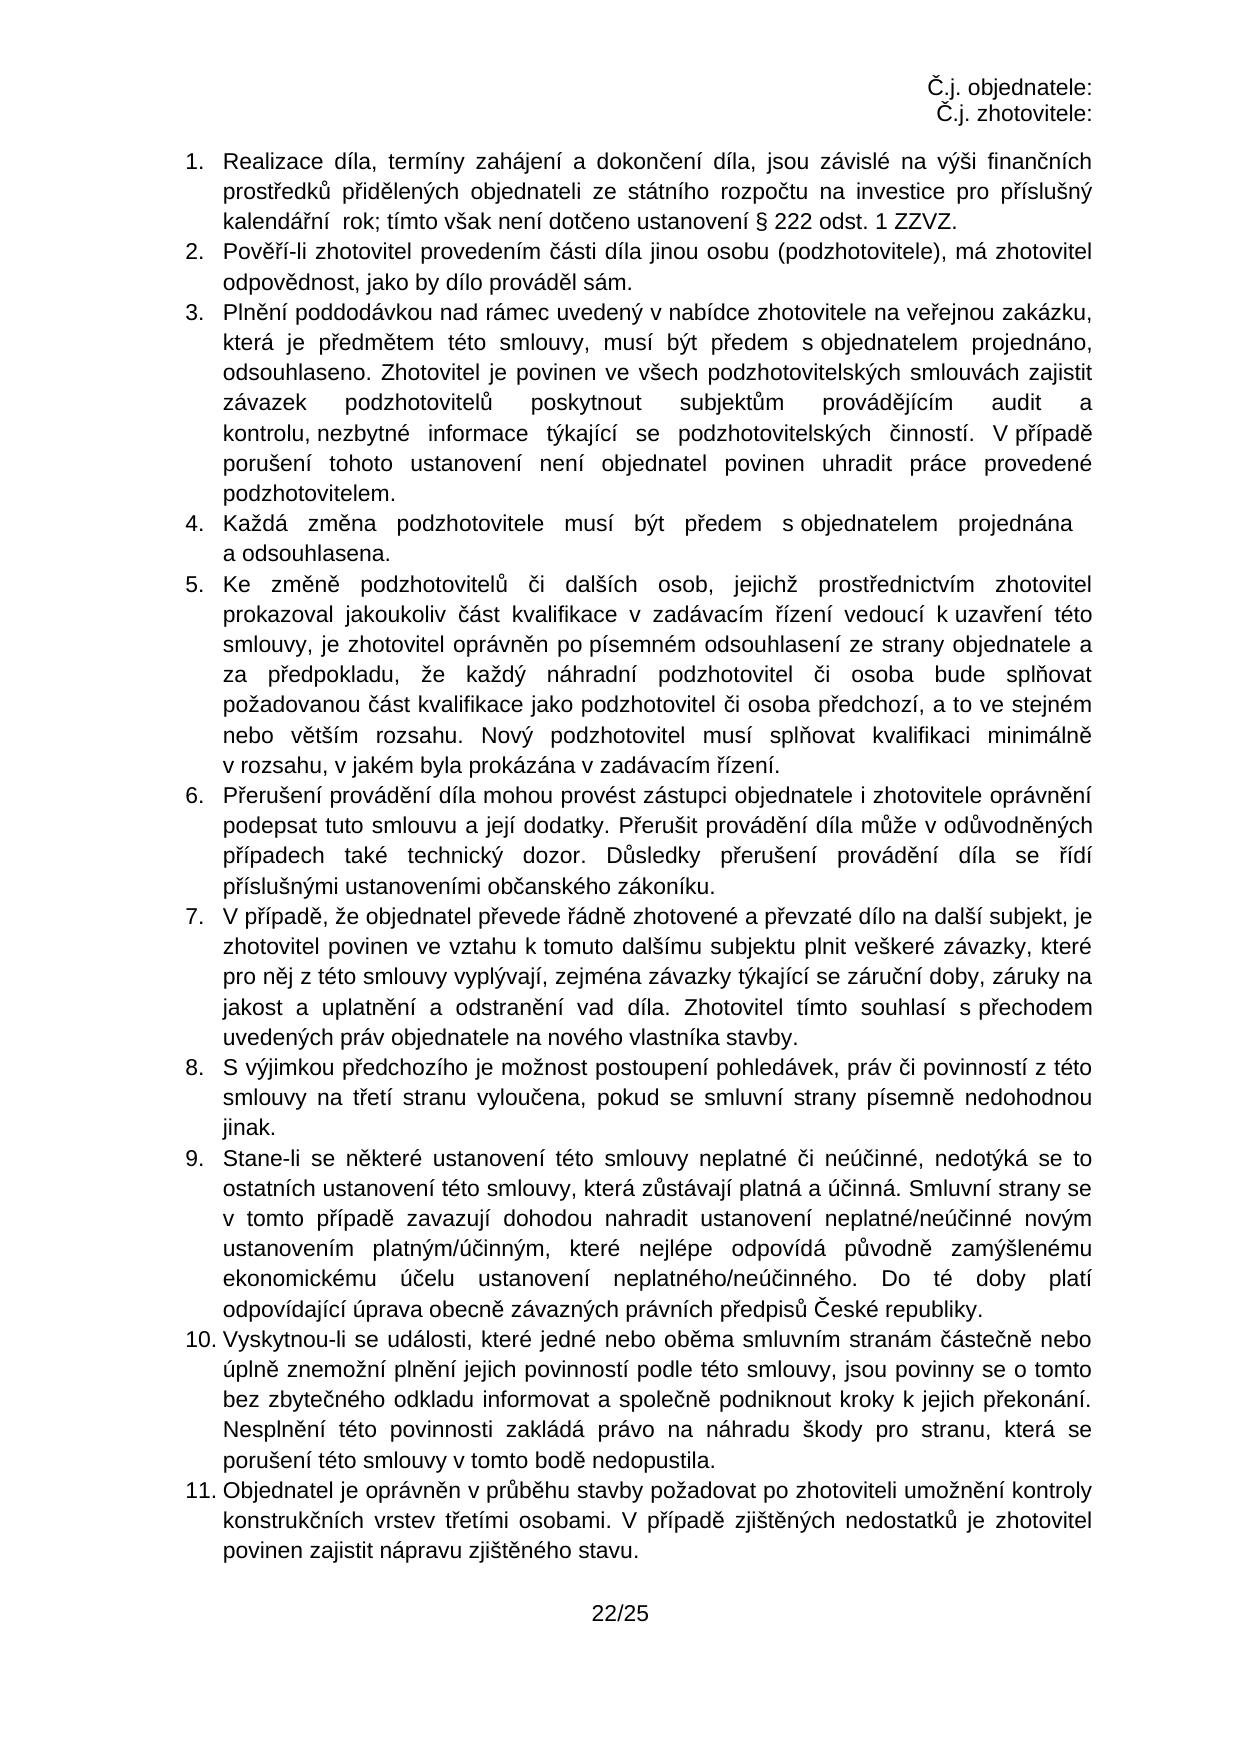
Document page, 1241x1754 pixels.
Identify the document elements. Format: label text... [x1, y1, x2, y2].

list S výjimkou předchozího je možnost postoupení pohledávek, práv či povinností z této smlouvy na třetí stranu vyloučena, pokud se smluvní strany písemně nedohodnou jinak. [185, 1054, 1093, 1141]
list Každá změna podzhotovitele musí být předem s objednatelem projednána a odsouhlasena. [185, 510, 1093, 567]
list Ke změně podzhotovitelů či dalších osob, jejichž prostřednictvím zhotovitel prokazoval jakoukoliv část kvalifikace v zadávacím řízení vedoucí k uzavření této smlouvy, je zhotovitel oprávněn po písemném odsouhlasení ze strany objednatele a za předpokladu, že každý náhradní podzhotovitel či osoba bude splňovat požadovanou část kvalifikace jako podzhotovitel či osoba předchozí, a to ve stejném nebo větším rozsahu. Nový podzhotovitel musí splňovat kvalifikaci minimálně v rozsahu, v jakém byla prokázána v zadávacím řízení. [185, 571, 1093, 778]
list Stane-li se některé ustanovení této smlouvy neplatné či neúčinné, nedotýká se to ostatních ustanovení této smlouvy, která zůstávají platná a účinná. Smluvní strany se v tomto případě zavazují dohodou nahradit ustanovení neplatné/neúčinné novým ustanovením platným/účinným, které nejlépe odpovídá původně zamýšlenému ekonomickému účelu ustanovení neplatného/neúčinného. Do té doby platí odpovídající úprava obecně závazných právních předpisů České republiky. [185, 1144, 1093, 1322]
list Plnění poddodávkou nad rámec uvedený v nabídce zhotovitele na veřejnou zakázku, která je předmětem této smlouvy, musí být předem s objednatelem projednáno, odsouhlaseno. Zhotovitel je povinen ve všech podzhotovitelských smlouvách zajistit závazek podzhotovitelů poskytnout subjektům provádějícím audit a kontrolu, nezbytné informace týkající se podzhotovitelských činností. V případě porušení tohoto ustanovení není objednatel povinen uhradit práce provedené podzhotovitelem. [185, 299, 1093, 506]
list V případě, že objednatel převede řádně zhotovené a převzaté dílo na další subjekt, je zhotovitel povinen ve vztahu k tomuto dalšímu subjektu plnit veškeré závazky, které pro něj z této smlouvy vyplývají, zejména závazky týkající se záruční doby, záruky na jakost a uplatnění a odstranění vad díla. Zhotovitel tímto souhlasí s přechodem uvedených práv objednatele na nového vlastníka stavby. [185, 903, 1093, 1050]
list Přerušení provádění díla mohou provést zástupci objednatele i zhotovitele oprávnění podepsat tuto smlouvu a její dodatky. Přerušit provádění díla může v odůvodněných případech také technický dozor. Důsledky přerušení provádění díla se řídí příslušnými ustanoveními občanského zákoníku. [185, 782, 1093, 899]
list Pověří-li zhotovitel provedením části díla jinou osobu (podzhotovitele), má zhotovitel odpovědnost, jako by dílo prováděl sám. [185, 238, 1093, 295]
list Realizace díla, termíny zahájení a dokončení díla, jsou závislé na výši finančních prostředků přidělených objednateli ze státního rozpočtu na investice pro příslušný kalendářní rok; tímto však není dotčeno ustanovení § 222 odst. 1 ZZVZ. [185, 148, 1093, 234]
list Objednatel je oprávněn v průběhu stavby požadovat po zhotoviteli umožnění kontroly konstrukčních vrstev třetími osobami. V případě zjištěných nedostatků je zhotovitel povinen zajistit nápravu zjištěného stavu. [185, 1477, 1093, 1563]
list Vyskytnou-li se události, které jedné nebo oběma smluvním stranám částečně nebo úplně znemožní plnění jejich povinností podle této smlouvy, jsou povinny se o tomto bez zbytečného odkladu informovat a společně podniknout kroky k jejich překonání. Nesplnění této povinnosti zakládá právo na náhradu škody pro stranu, která se porušení této smlouvy v tomto bodě nedopustila. [185, 1326, 1093, 1473]
